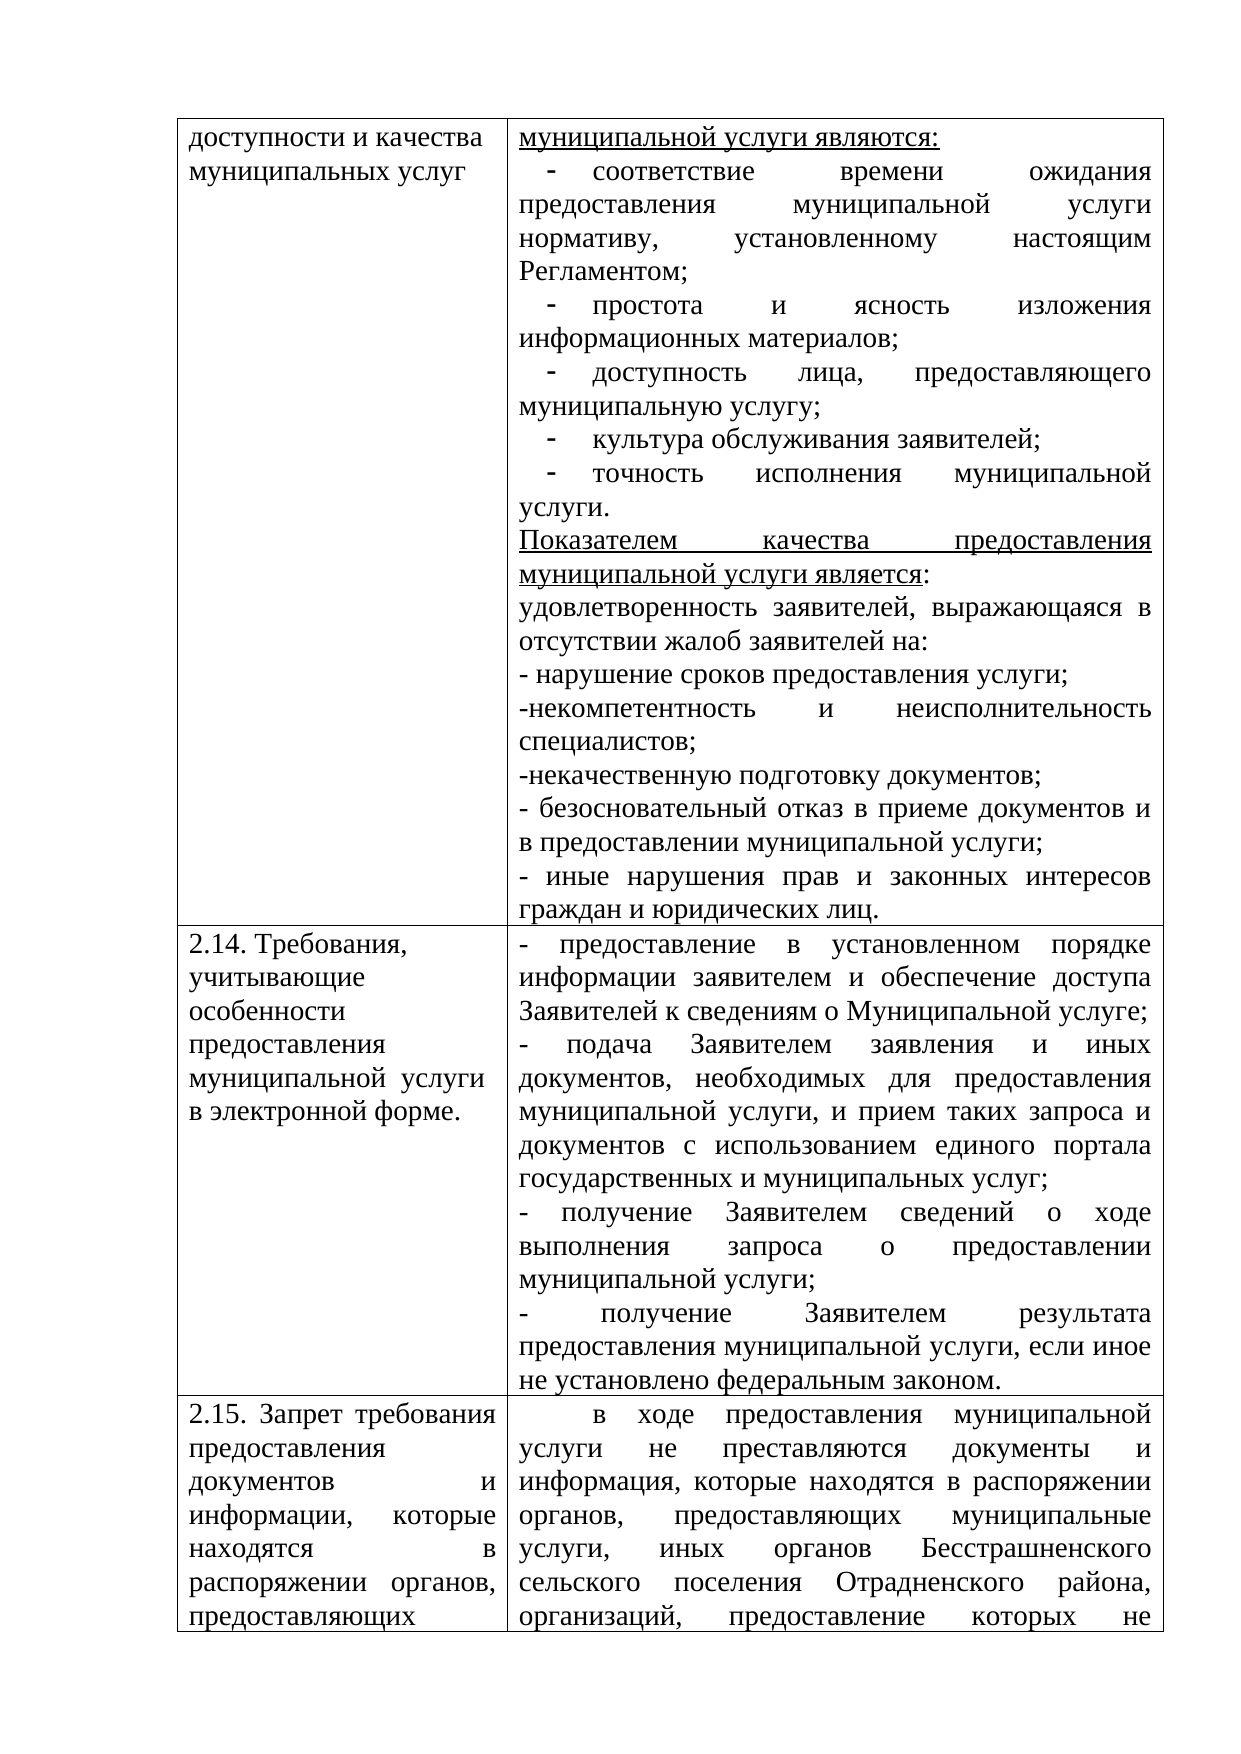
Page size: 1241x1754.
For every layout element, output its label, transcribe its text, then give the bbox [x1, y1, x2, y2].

table_cell 2.14. Требования, учитывающие особенности предоставления муниципальной услуги в электронной форме. [178, 926, 507, 1395]
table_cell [508, 119, 1163, 925]
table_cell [178, 119, 507, 925]
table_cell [508, 1396, 1163, 1631]
table_cell - предоставление в установленном порядке информации заявителем и обеспечение доступа Заявителей к сведениям о Муниципальной услуге; - подача Заявителем заявления и иных документов, необходимых для предоставления муниципальной услуги, и прием таких запроса и документов с использованием единого портала государственных и муниципальных услуг; - получение Заявителем сведений о ходе выполнения запроса о предоставлении муниципальной услуги; - получение Заявителем результата предоставления муниципальной услуги, если иное не установлено федеральным законом. [508, 926, 1163, 1395]
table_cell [178, 1396, 507, 1631]
